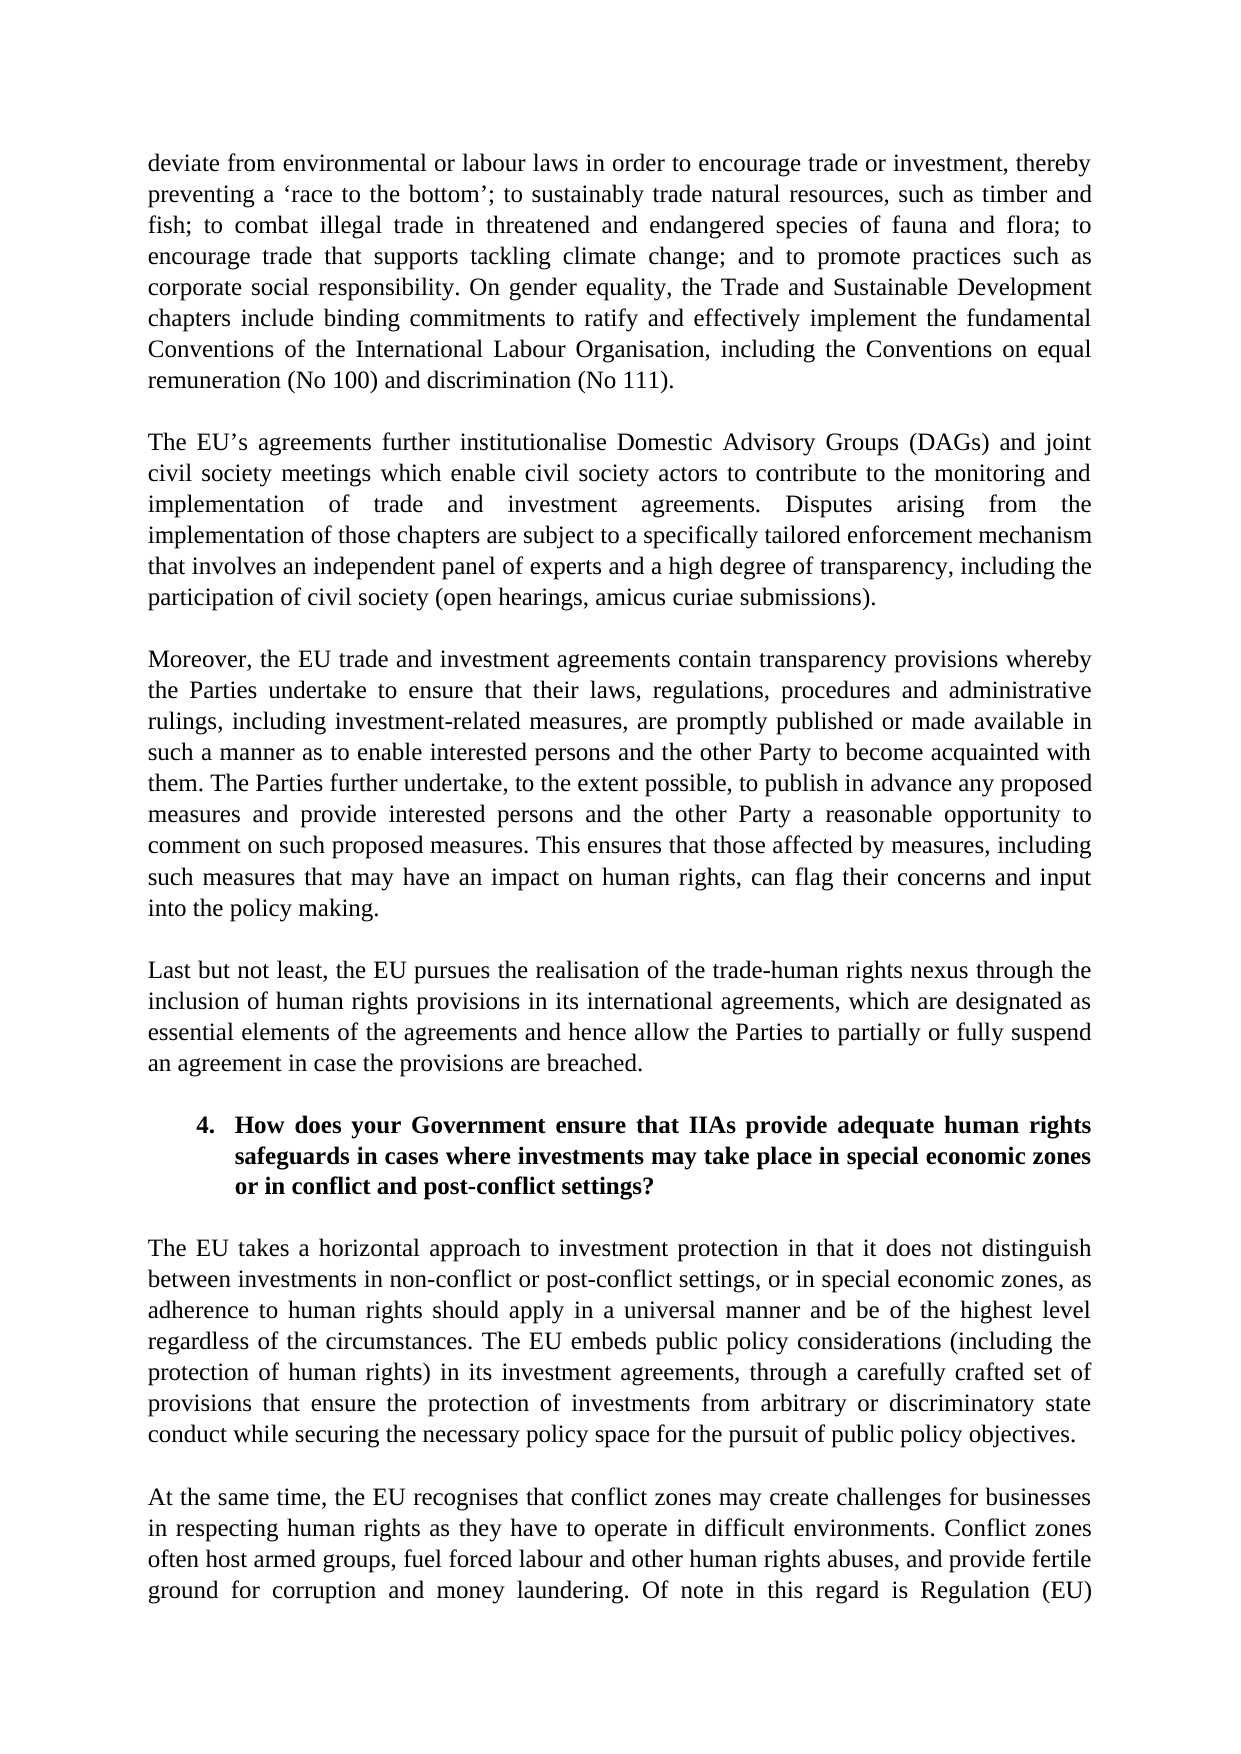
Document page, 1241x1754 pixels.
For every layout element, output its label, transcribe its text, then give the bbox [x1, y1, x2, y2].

text Last but not least, the EU pursues the realisation of the trade-human rights nexus through the inclusion of human rights provisions in its international agreements, which are designated as essential elements of the agreements and hence allow the Parties to partially or fully suspend an agreement in case the provisions are breached. [148, 955, 1093, 1077]
list How does your Government ensure that IIAs provide adequate human rights safeguards in cases where investments may take place in special economic zones or in conflict and post-conflict settings? [196, 1110, 1093, 1200]
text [148, 148, 1093, 394]
text The EU takes a horizontal approach to investment protection in that it does not distinguish between investments in non-conflict or post-conflict settings, or in special economic zones, as adherence to human rights should apply in a universal manner and be of the highest level regardless of the circumstances. The EU embeds public policy considerations (including the protection of human rights) in its investment agreements, through a carefully crafted set of provisions that ensure the protection of investments from arbitrary or discriminatory state conduct while securing the necessary policy space for the pursuit of public policy objectives. [148, 1233, 1093, 1448]
text Moreover, the EU trade and investment agreements contain transparency provisions whereby the Parties undertake to ensure that their laws, regulations, procedures and administrative rulings, including investment-related measures, are promptly published or made available in such a manner as to enable interested persons and the other Party to become acquainted with them. The Parties further undertake, to the extent possible, to publish in advance any proposed measures and provide interested persons and the other Party a reasonable opportunity to comment on such proposed measures. This ensures that those affected by measures, including such measures that may have an impact on human rights, can flag their concerns and input into the policy making. [148, 644, 1093, 921]
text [148, 1482, 1093, 1603]
text The EU’s agreements further institutionalise Domestic Advisory Groups (DAGs) and joint civil society meetings which enable civil society actors to contribute to the monitoring and implementation of trade and investment agreements. Disputes arising from the implementation of those chapters are subject to a specifically tailored enforcement mechanism that involves an independent panel of experts and a high degree of transparency, including the participation of civil society (open hearings, amicus curiae submissions). [148, 427, 1093, 611]
